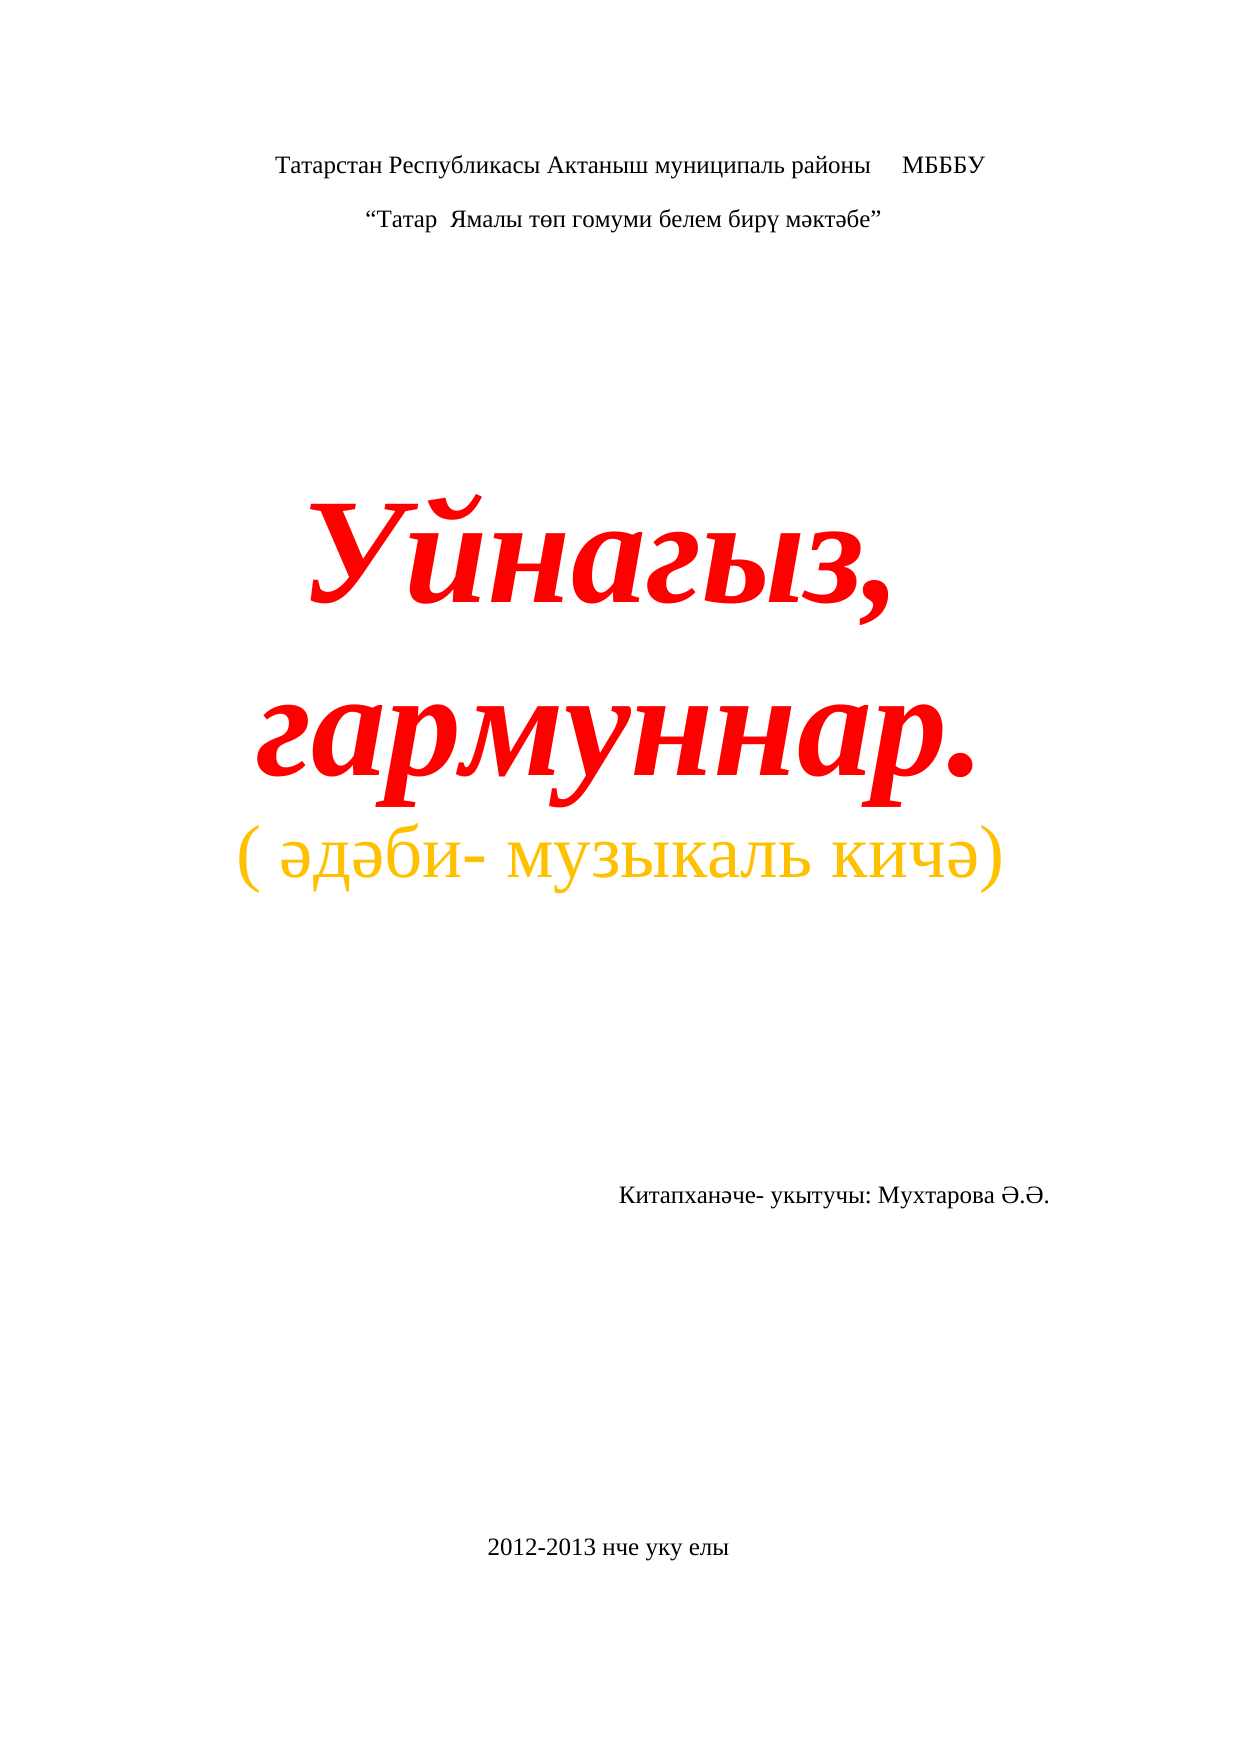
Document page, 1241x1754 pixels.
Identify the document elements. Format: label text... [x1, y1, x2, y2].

text ( әдәби- музыкаль кичә) [112, 808, 1128, 894]
text Китапханәче- укытучы: Мухтарова Ә.Ә. [112, 1181, 1128, 1209]
text “Татар Ямалы төп гомуми белем бирү мәктәбе” [112, 204, 1128, 233]
text Татарстан Республикасы Актаныш муниципаль районы МБББУ [112, 150, 1128, 179]
text гармуннар. [112, 635, 1128, 808]
text 2012-2013 нче уку елы [112, 1532, 1128, 1560]
text Уйнагыз, [112, 463, 1128, 635]
